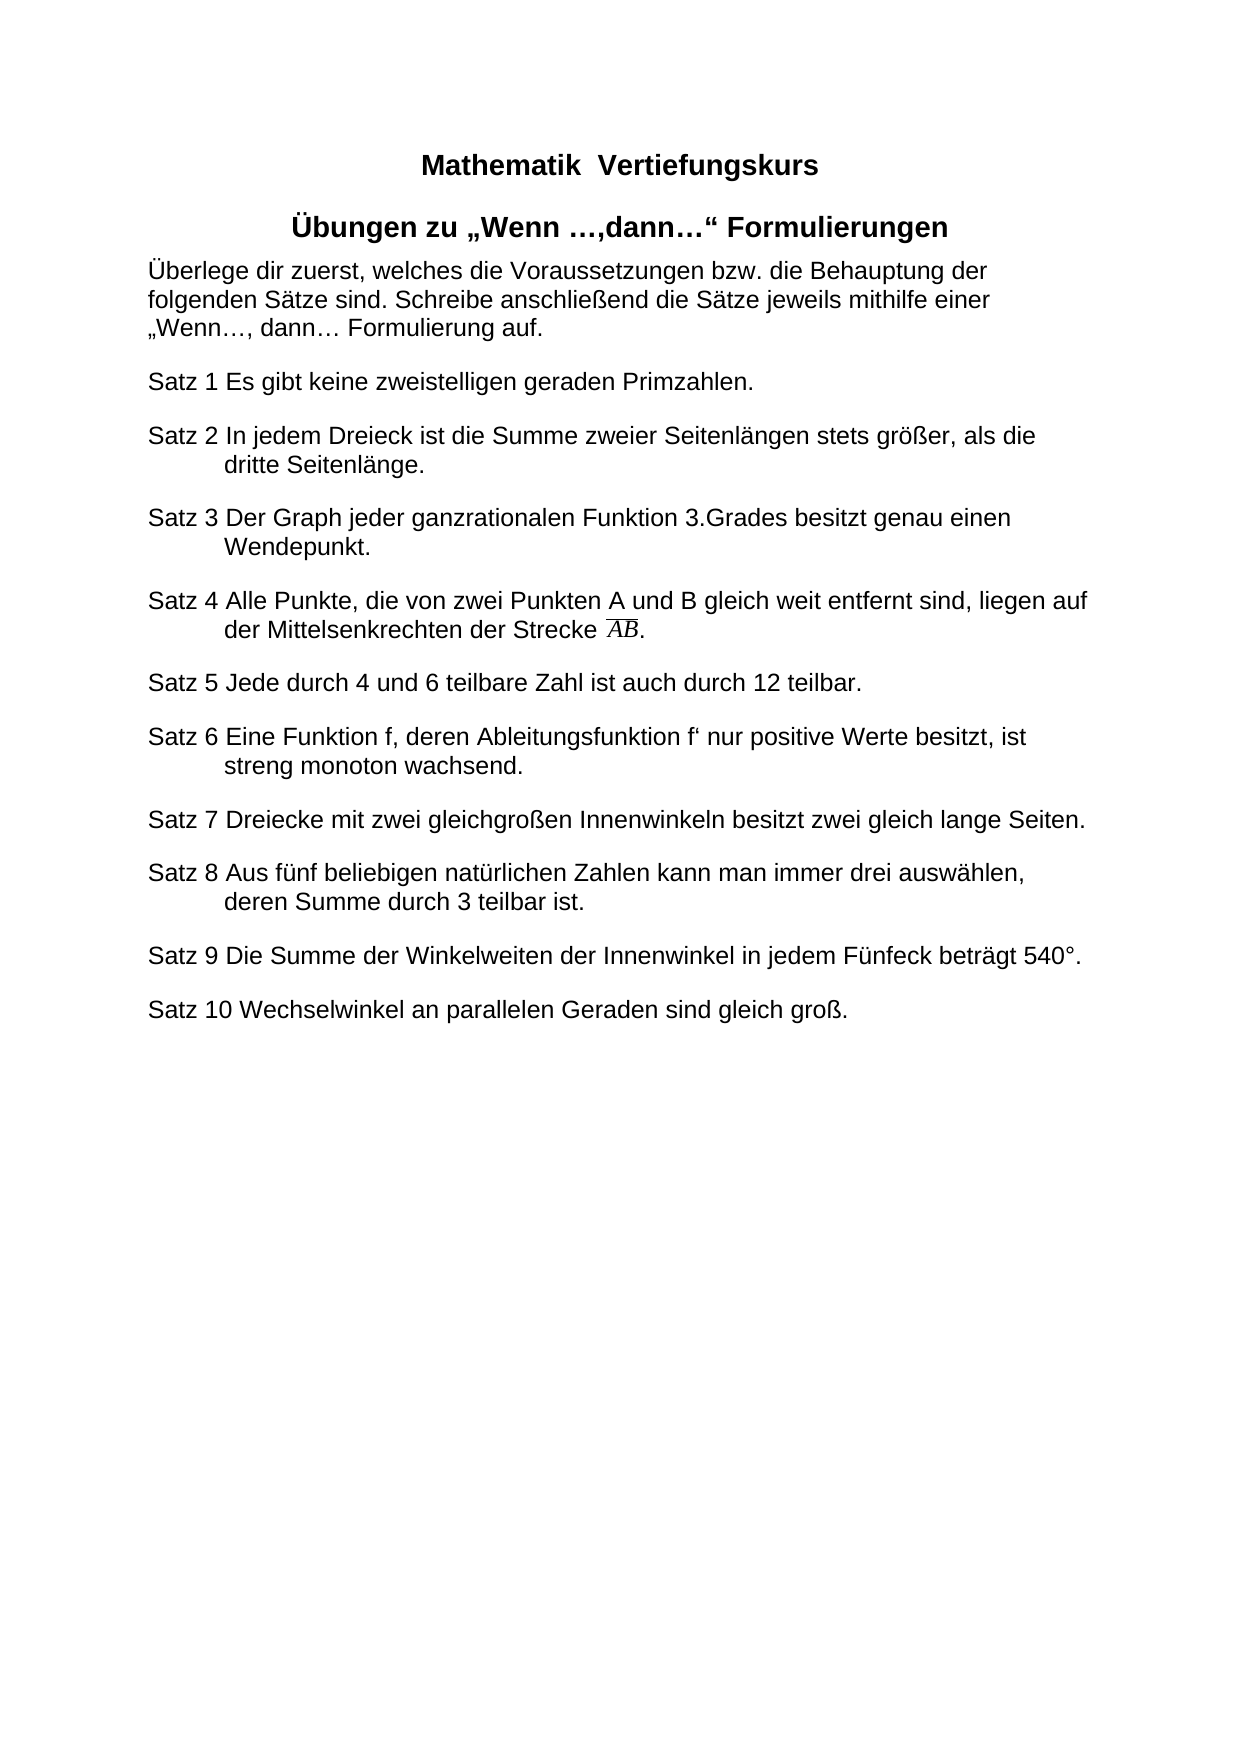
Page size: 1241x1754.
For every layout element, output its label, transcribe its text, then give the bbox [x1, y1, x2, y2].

text Satz 8 Aus fünf beliebigen natürlichen Zahlen kann man immer drei auswählen, [148, 858, 1093, 887]
text Satz 9 Die Summe der Winkelweiten der Innenwinkel in jedem Fünfeck beträgt 540°. [148, 941, 1093, 970]
text Satz 5 Jede durch 4 und 6 teilbare Zahl ist auch durch 12 teilbar. [148, 668, 1093, 697]
text deren Summe durch 3 teilbar ist. [148, 887, 1093, 916]
text streng monoton wachsend. [148, 751, 1093, 780]
text der Mittelsenkrechten der Strecke . [148, 615, 1093, 643]
text Satz 2 In jedem Dreieck ist die Summe zweier Seitenlängen stets größer, als die [148, 421, 1093, 450]
text Satz 3 Der Graph jeder ganzrationalen Funktion 3.Grades besitzt genau einen [148, 503, 1093, 532]
text Satz 4 Alle Punkte, die von zwei Punkten A und B gleich weit entfernt sind, liegen auf [148, 586, 1093, 615]
text Satz 7 Dreiecke mit zwei gleichgroßen Innenwinkeln besitzt zwei gleich lange Seiten. [148, 805, 1093, 833]
subtitle Mathematik Vertiefungskurs [148, 148, 1093, 181]
text Überlege dir zuerst, welches die Voraussetzungen bzw. die Behauptung der folgenden Sätze sind. Schreibe anschließend die Sätze jeweils mithilfe einer „Wenn…, dann… Formulierung auf. [148, 256, 1093, 342]
text Satz 6 Eine Funktion f, deren Ableitungsfunktion f‘ nur positive Werte besitzt, ist [148, 722, 1093, 751]
text dritte Seitenlänge. [148, 450, 1093, 478]
text Übungen zu „Wenn …,dann…“ Formulierungen [148, 210, 1093, 243]
text Satz 10 Wechselwinkel an parallelen Geraden sind gleich groß. [148, 995, 1093, 1023]
text Wendepunkt. [148, 532, 1093, 561]
text Satz 1 Es gibt keine zweistelligen geraden Primzahlen. [148, 367, 1093, 396]
